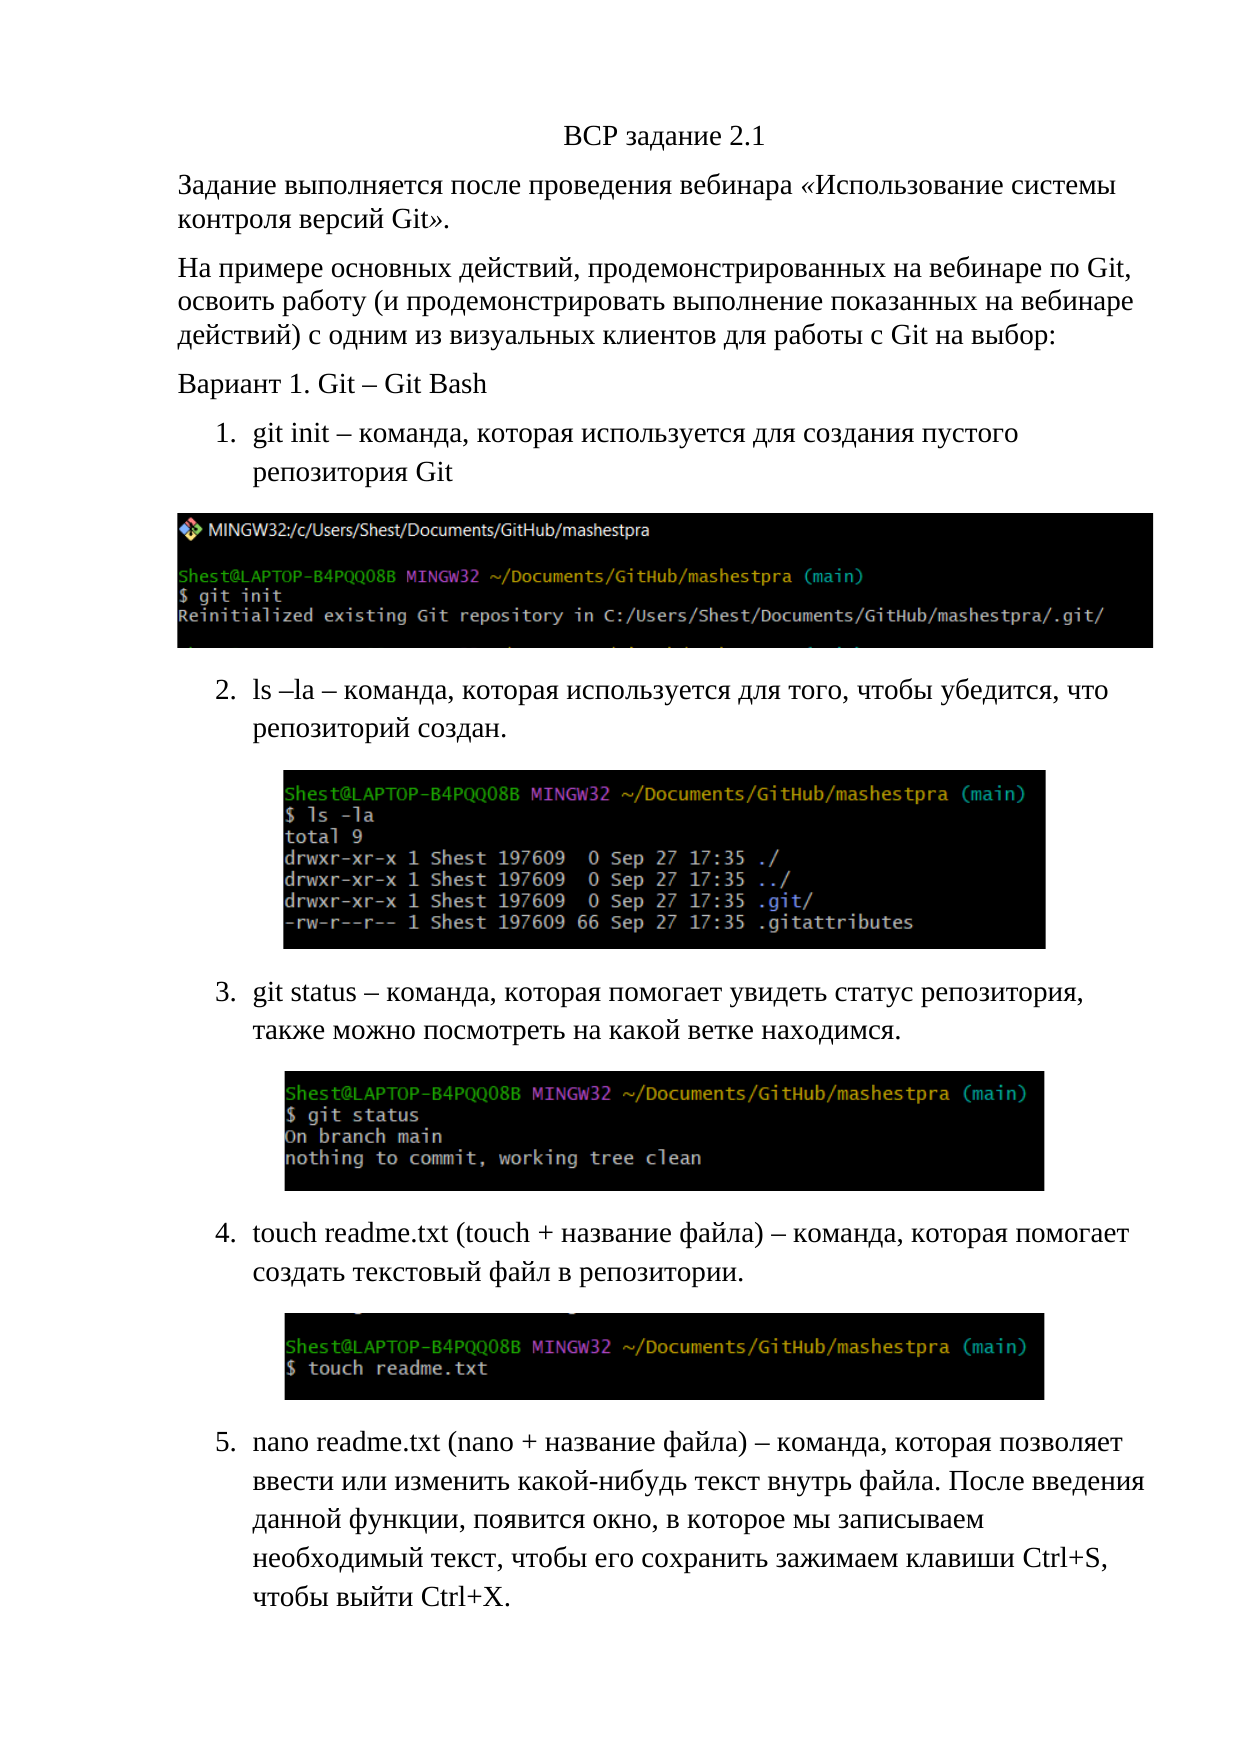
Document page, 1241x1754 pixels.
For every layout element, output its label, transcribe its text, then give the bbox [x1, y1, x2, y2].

picture [284, 1071, 1045, 1191]
text Задание выполняется после проведения вебинара «Использование системы контроля версий Git». [177, 167, 1152, 234]
text ВСР задание 2.1 [177, 118, 1152, 152]
text На примере основных действий, продемонстрированных на вебинаре по Git, освоить работу (и продемонстрировать выполнение показанных на вебинаре действий) с одним из визуальных клиентов для работы с Git на выбор: [177, 250, 1152, 351]
list nano readme.txt (nano + название файла) – команда, которая позволяет ввести или изменить какой-нибудь текст внутрь файла. После введения данной функции, появится окно, в которое мы записываем необходимый текст, чтобы его сохранить зажимаем клавиши Ctrl+S, чтобы выйти Ctrl+X. [215, 1424, 1152, 1612]
text Вариант 1. Git – Git Bash [177, 366, 1152, 400]
picture [177, 513, 1154, 648]
list git status – команда, которая помогает увидеть статус репозитория, также можно посмотреть на какой ветке находимся. [215, 974, 1152, 1046]
list git init – команда, которая используется для создания пустого репозитория Git [215, 415, 1152, 487]
picture [283, 770, 1046, 949]
list touch readme.txt (touch + название файла) – команда, которая помогает создать текстовый файл в репозитории. [215, 1215, 1152, 1287]
list ls –la – команда, которая используется для того, чтобы убедится, что репозиторий создан. [215, 672, 1152, 744]
picture [284, 1313, 1045, 1400]
